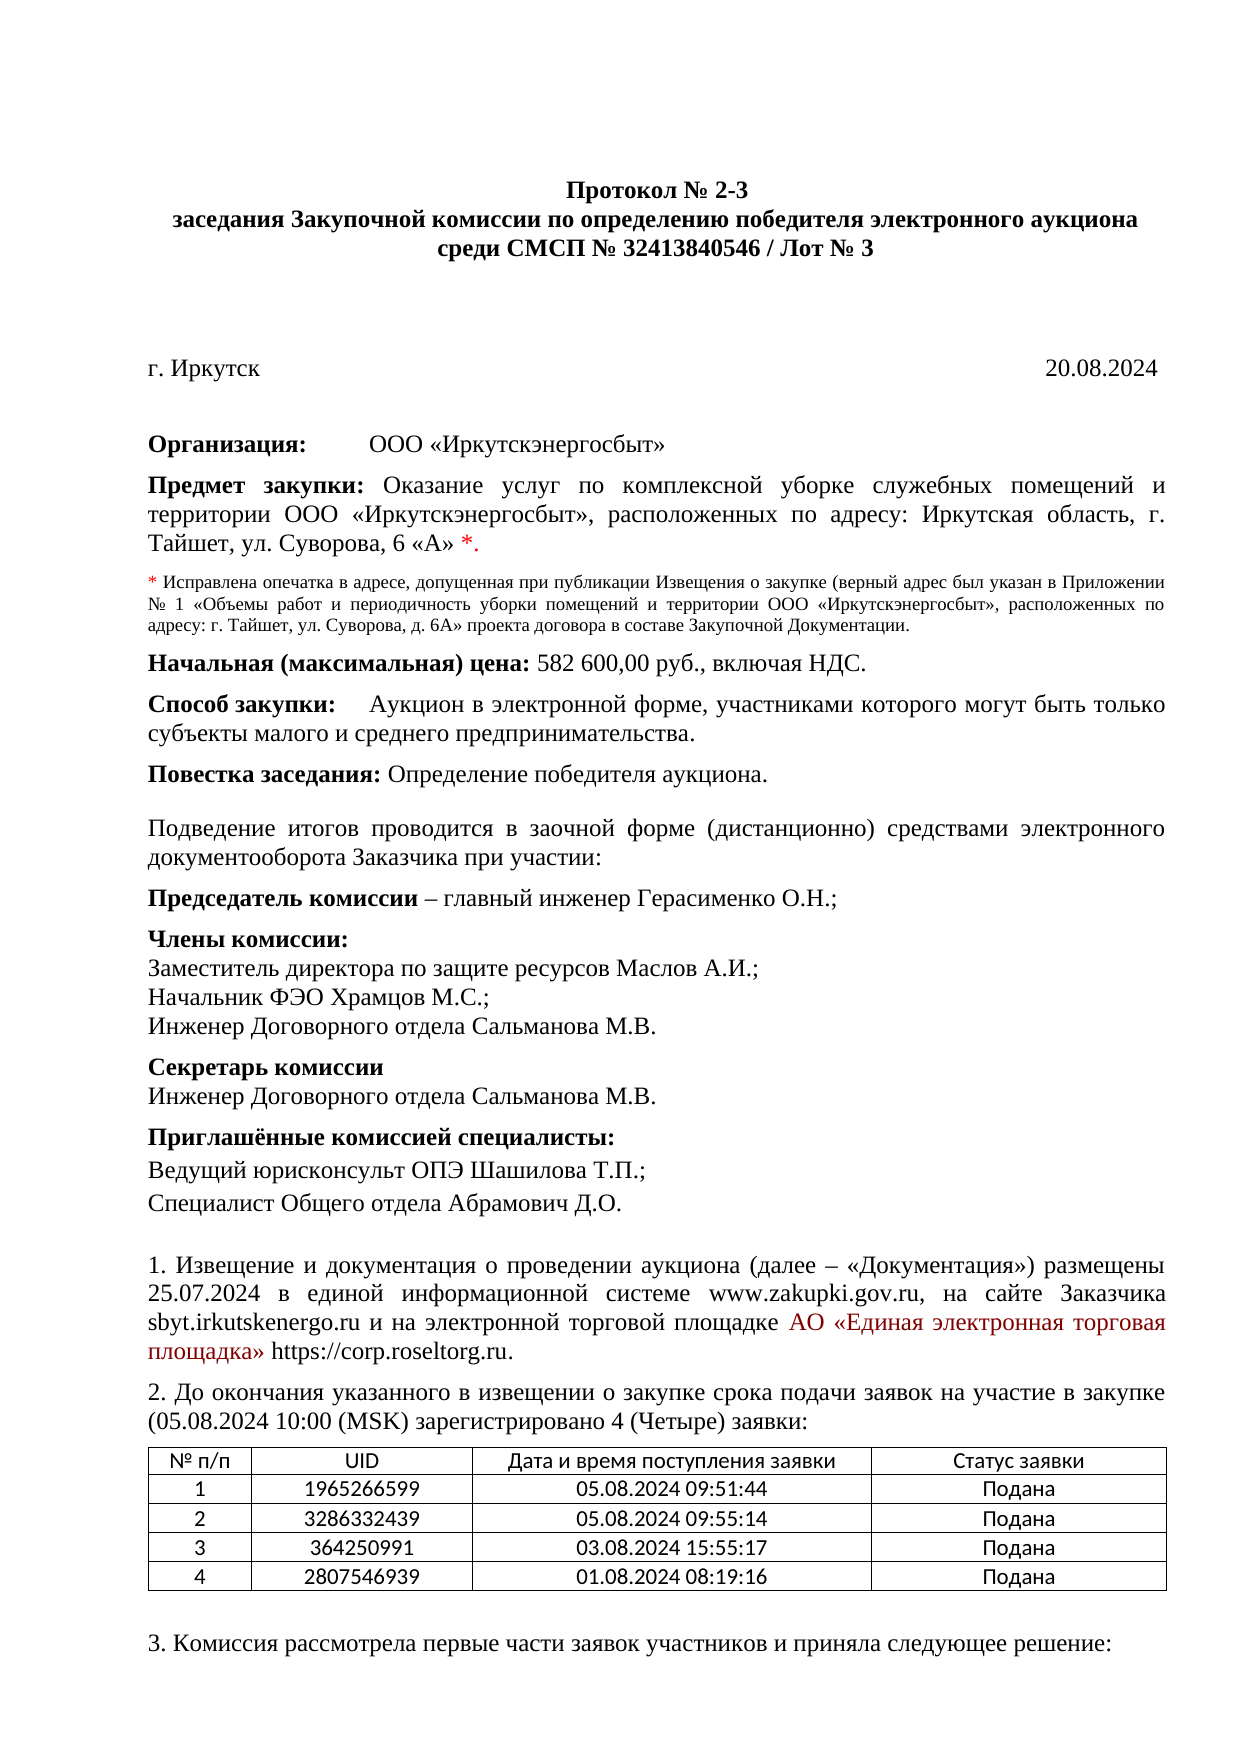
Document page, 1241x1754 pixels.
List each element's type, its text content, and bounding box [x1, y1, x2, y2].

text Подведение итогов проводится в заочной форме (дистанционно) средствами электронного документооборота Заказчика при участии: [148, 813, 1166, 871]
table_header Статус заявки [872, 1448, 1166, 1473]
table_cell Подана [872, 1475, 1166, 1503]
text Приглашённые комиссией специалисты: [148, 1122, 1166, 1151]
text Инженер Договорного отдела Сальманова М.В. [148, 1081, 1166, 1109]
text Секретарь комиссии [148, 1052, 1166, 1081]
table_cell 01.08.2024 08:19:16 [473, 1562, 871, 1590]
text 2. До окончания указанного в извещении о закупке срока подачи заявок на участие в закупке (05.08.2024 10:00 (MSK) зарегистрировано 4 (Четыре) заявки: [148, 1377, 1166, 1435]
text Протокол № 2-3 [148, 176, 1166, 204]
text Начальная (максимальная) цена: 582 600,00 руб., включая НДС. [148, 648, 1166, 677]
table_cell Подана [872, 1504, 1166, 1532]
table_cell Подана [872, 1533, 1166, 1561]
text Предмет закупки: Оказание услуг по комплексной уборке служебных помещений и территории ООО «Иркутскэнергосбыт», расположенных по адресу: Иркутская область, г. Тайшет, ул. Суворова, 6 «А» *. [148, 470, 1166, 557]
text Специалист Общего отдела Абрамович Д.О. [148, 1188, 1166, 1217]
table_cell 2807546939 [252, 1562, 472, 1590]
text Способ закупки: Аукцион в электронной форме, участниками которого могут быть только субъекты малого и среднего предпринимательства. [148, 689, 1166, 747]
text * Исправлена опечатка в адресе, допущенная при публикации Извещения о закупке (верный адрес был указан в Приложении № 1 «Объемы работ и периодичность уборки помещений и территории ООО «Иркутскэнергосбыт», расположенных по адресу: г. Тайшет, ул. Суворова, д. 6А» проекта договора в составе Закупочной Документации. [148, 571, 1166, 636]
table_header № п/п [149, 1448, 251, 1473]
table_cell 364250991 [252, 1533, 472, 1561]
text г. Иркутск 20.08.2024 [148, 353, 1166, 381]
table_header UID [252, 1448, 472, 1473]
text Инженер Договорного отдела Сальманова М.В. [148, 1011, 1166, 1039]
table_cell 05.08.2024 09:51:44 [473, 1475, 871, 1503]
table_cell 1965266599 [252, 1475, 472, 1503]
table_header заседания Закупочной комиссии по определению победителя электронного аукциона среди СМСП № 32413840546 / Лот № 3 [159, 204, 1152, 274]
table_cell 1 [149, 1475, 251, 1503]
table_cell 03.08.2024 15:55:17 [473, 1533, 871, 1561]
text Организация: ООО «Иркутскэнергосбыт» [148, 429, 1166, 458]
text 1. Извещение и документация о проведении аукциона (далее – «Документация») размещены 25.07.2024 в единой информационной системе www.zakupki.gov.ru, на сайте Заказчика sbyt.irkutskenergo.ru и на электронной торговой площадке АО «Единая электронная торговая площадка» https://corp.roseltorg.ru. [148, 1250, 1166, 1365]
text Ведущий юрисконсульт ОПЭ Шашилова Т.П.; [148, 1155, 1166, 1184]
text Члены комиссии: [148, 924, 1166, 953]
table_cell Подана [872, 1562, 1166, 1590]
text Председатель комиссии – главный инженер Герасименко О.Н.; [148, 883, 1166, 912]
table_cell 3286332439 [252, 1504, 472, 1532]
table_cell 3 [149, 1533, 251, 1561]
text Заместитель директора по защите ресурсов Маслов А.И.; [148, 953, 1166, 982]
table_header Дата и время поступления заявки [473, 1448, 871, 1473]
text Начальник ФЭО Храмцов М.С.; [148, 982, 1166, 1011]
table_cell 2 [149, 1504, 251, 1532]
table_cell 05.08.2024 09:55:14 [473, 1504, 871, 1532]
table_cell 4 [149, 1562, 251, 1590]
text Повестка заседания: Определение победителя аукциона. [148, 759, 1166, 788]
text 3. Комиссия рассмотрела первые части заявок участников и приняла следующее решение: [148, 1628, 1166, 1657]
